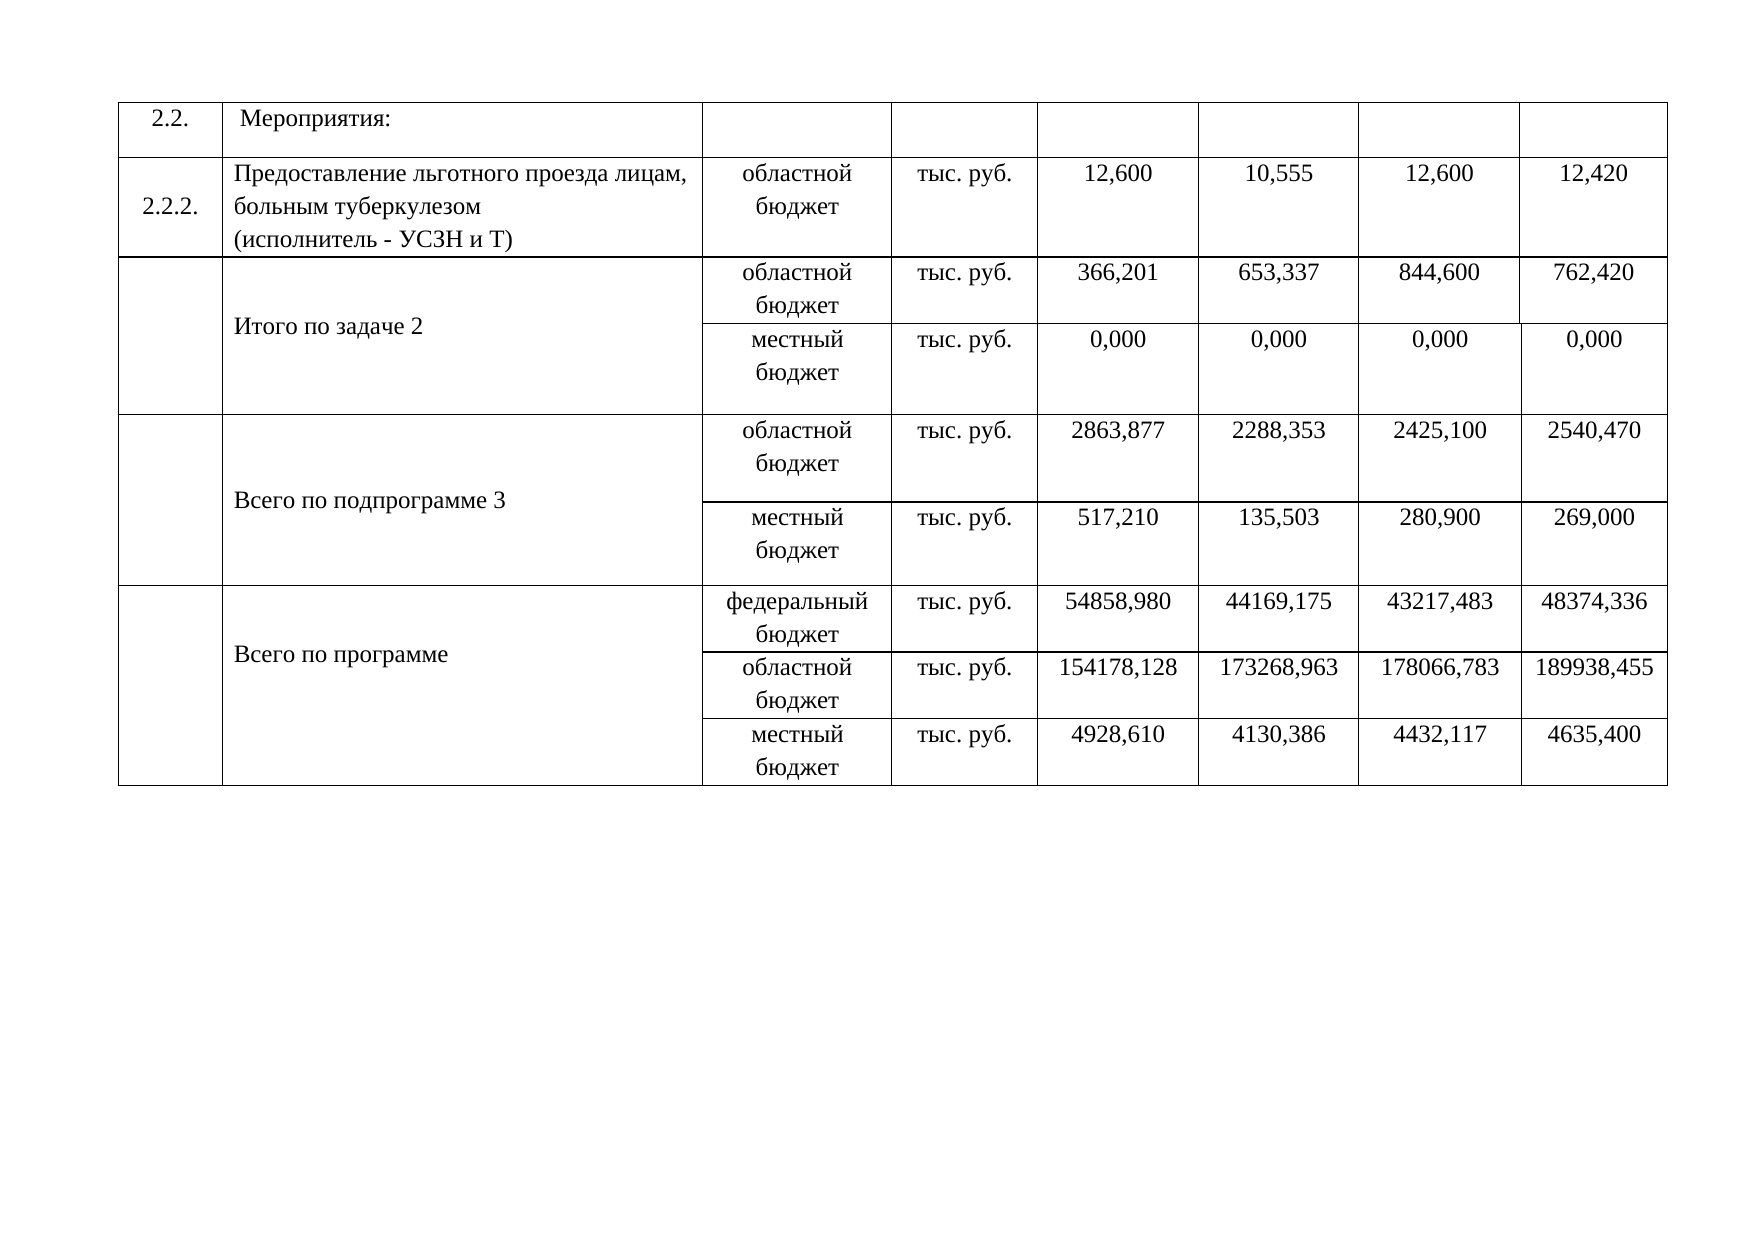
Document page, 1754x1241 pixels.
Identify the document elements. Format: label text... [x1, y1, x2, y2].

table_cell 2.2.2. [119, 158, 222, 256]
table_cell 4635,400 [1522, 719, 1667, 785]
table_cell местный бюджет [703, 503, 891, 585]
table_cell [119, 258, 222, 414]
table_cell федеральный бюджет [703, 586, 891, 651]
table_cell тыс. руб. [892, 503, 1037, 585]
table_cell областной бюджет [703, 158, 891, 256]
table_cell областной бюджет [703, 258, 891, 323]
table_cell Предоставление льготного проезда лицам, больным туберкулезом (исполнитель - УСЗН и Т) [223, 158, 702, 256]
table_cell 0,000 [1359, 324, 1521, 414]
table_cell 0,000 [1038, 324, 1198, 414]
table_cell 189938,455 [1522, 653, 1667, 718]
table_cell [703, 103, 891, 157]
table_cell [892, 103, 1037, 157]
table_cell 44169,175 [1199, 586, 1358, 651]
table_cell [1038, 103, 1198, 157]
table_cell 154178,128 [1038, 653, 1198, 718]
table_cell 178066,783 [1359, 653, 1521, 718]
table_cell 2288,353 [1199, 415, 1358, 501]
table_cell областной бюджет [703, 415, 891, 501]
table_cell 12,600 [1038, 158, 1198, 256]
table_cell тыс. руб. [892, 586, 1037, 651]
table_cell 0,000 [1522, 324, 1667, 414]
table_cell местный бюджет [703, 719, 891, 785]
table_cell 653,337 [1199, 258, 1358, 323]
table_cell 135,503 [1199, 503, 1358, 585]
table_cell тыс. руб. [892, 324, 1037, 414]
table_cell [119, 586, 222, 785]
table_cell местный бюджет [703, 324, 891, 414]
table_cell Мероприятия: [223, 103, 702, 157]
table_cell [1520, 103, 1667, 157]
table_cell Итого по задаче 2 [223, 258, 702, 414]
table_cell 4928,610 [1038, 719, 1198, 785]
table_cell Всего по программе [223, 586, 702, 785]
table_cell 762,420 [1520, 258, 1667, 323]
table_cell 844,600 [1359, 258, 1519, 323]
table_cell Всего по подпрограмме 3 [223, 415, 702, 585]
table_cell 366,201 [1038, 258, 1198, 323]
table_cell тыс. руб. [892, 158, 1037, 256]
table_cell 48374,336 [1522, 586, 1667, 651]
table_cell областной бюджет [703, 653, 891, 718]
table_cell 2425,100 [1359, 415, 1521, 501]
table_cell 517,210 [1038, 503, 1198, 585]
table_cell тыс. руб. [892, 719, 1037, 785]
table_cell 269,000 [1522, 503, 1667, 585]
table_cell 173268,963 [1199, 653, 1358, 718]
table_cell [1199, 103, 1358, 157]
table_cell 12,420 [1520, 158, 1667, 256]
table_cell 2863,877 [1038, 415, 1198, 501]
table_cell 43217,483 [1359, 586, 1521, 651]
table_cell [1359, 103, 1519, 157]
table_cell 0,000 [1199, 324, 1358, 414]
table_cell 280,900 [1359, 503, 1521, 585]
table_cell 10,555 [1199, 158, 1358, 256]
table_cell 4130,386 [1199, 719, 1358, 785]
table_cell [119, 415, 222, 585]
table_cell тыс. руб. [892, 653, 1037, 718]
table_cell 2.2. [119, 103, 222, 157]
table_cell тыс. руб. [892, 258, 1037, 323]
table_cell тыс. руб. [892, 415, 1037, 501]
table_cell 2540,470 [1522, 415, 1667, 501]
table_cell 54858,980 [1038, 586, 1198, 651]
table_cell 12,600 [1359, 158, 1519, 256]
table_cell 4432,117 [1359, 719, 1521, 785]
